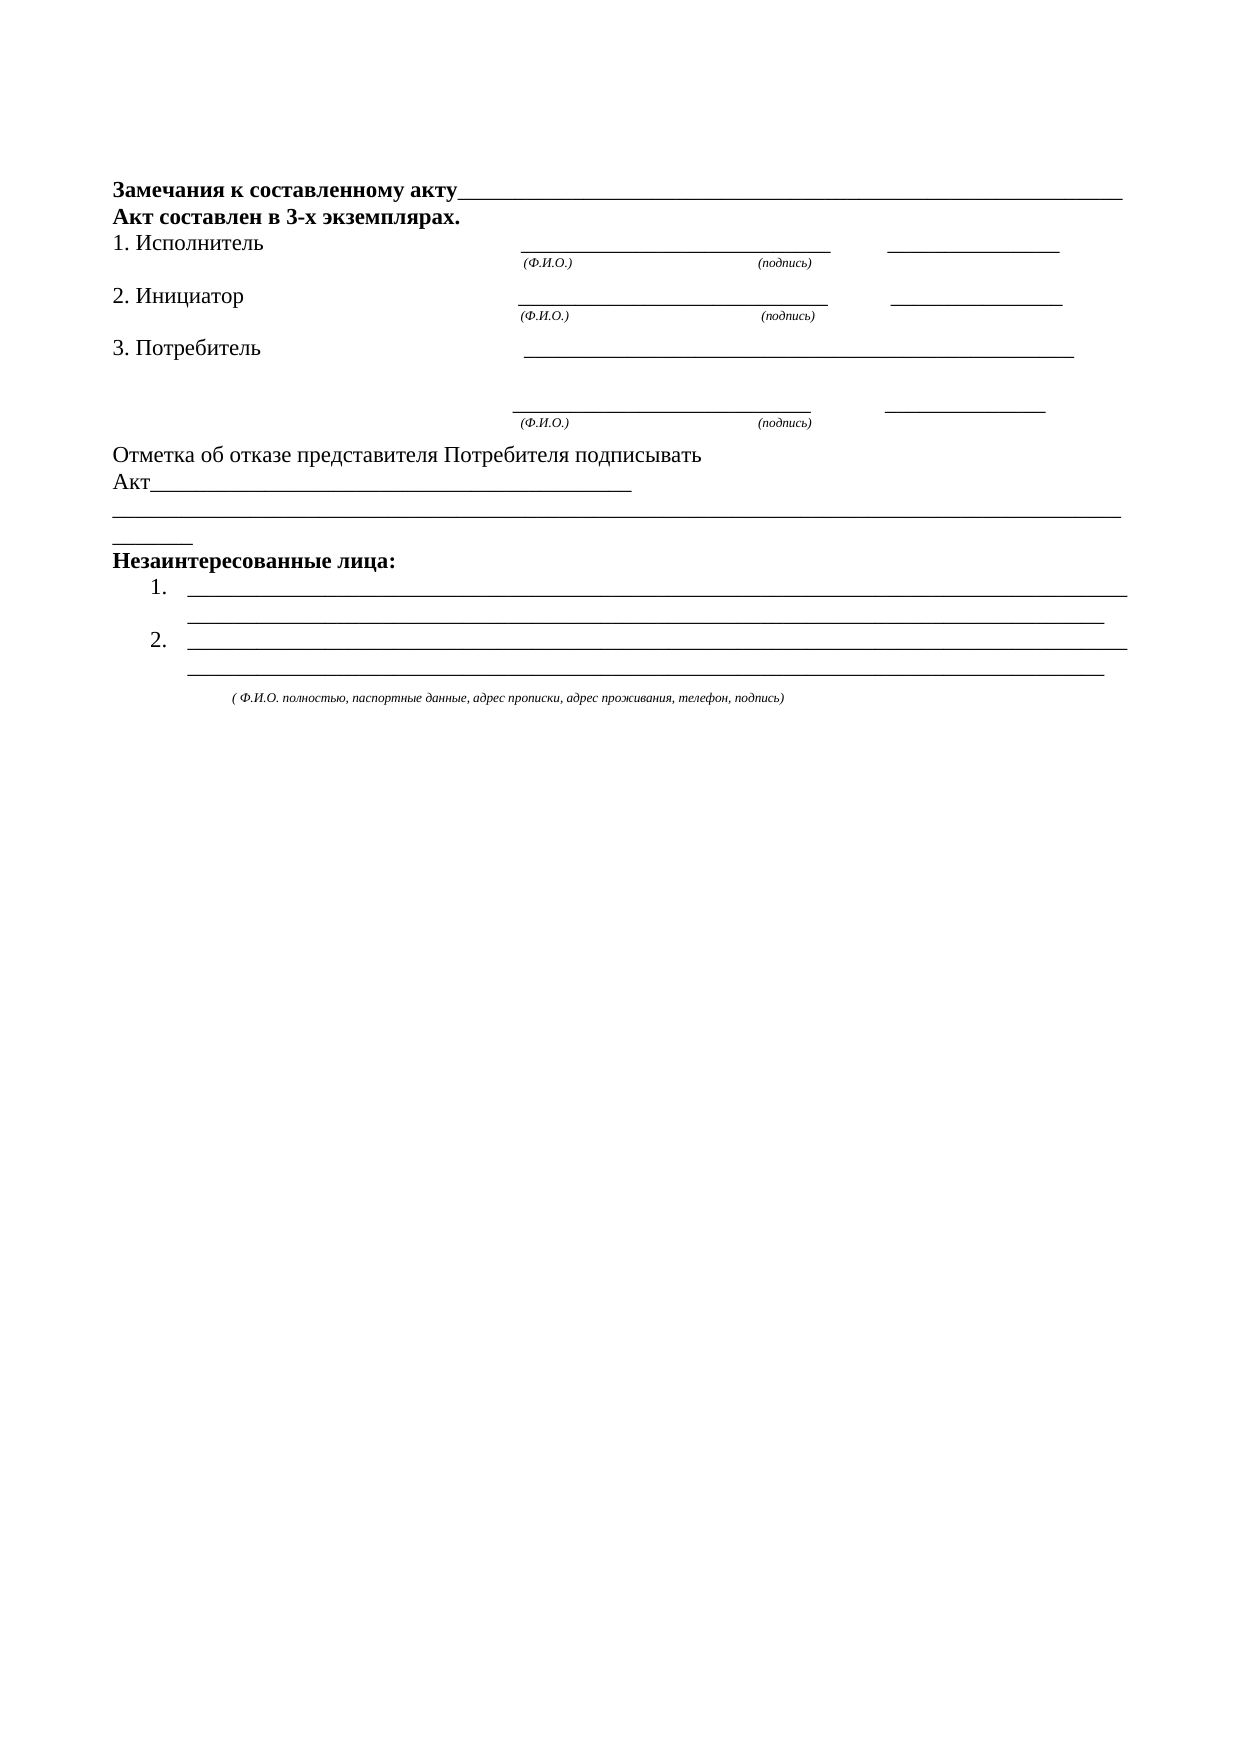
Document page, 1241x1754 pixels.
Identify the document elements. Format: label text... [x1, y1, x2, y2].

list __________________________________________________________________________________________________________________________________________________________________ [150, 573, 1128, 626]
text __________________________ ______________ [112, 389, 1128, 415]
list __________________________________________________________________________________________________________________________________________________________________ [150, 626, 1128, 679]
text ( Ф.И.О. полностью, паспортные данные, адрес прописки, адрес проживания, телефон, подпись) [112, 679, 1128, 705]
text (Ф.И.О.) (подпись) [112, 255, 1128, 282]
text 1. Исполнитель ___________________________ _______________ [112, 229, 1128, 255]
text Отметка об отказе представителя Потребителя подписывать Акт__________________________________________ [112, 442, 1128, 494]
text Замечания к составленному акту__________________________________________________________ [112, 176, 1128, 203]
text 2. Инициатор ___________________________ _______________ [112, 282, 1128, 308]
text Незаинтересованные лица: [112, 547, 1128, 573]
text Акт составлен в 3-х экземплярах. [112, 203, 1128, 229]
text (Ф.И.О.) (подпись) [112, 415, 1128, 442]
text (Ф.И.О.) (подпись) [112, 308, 1128, 334]
text 3. Потребитель ________________________________________________ [112, 334, 1128, 361]
text _______________________________________________________________________________________________ [112, 494, 1128, 547]
